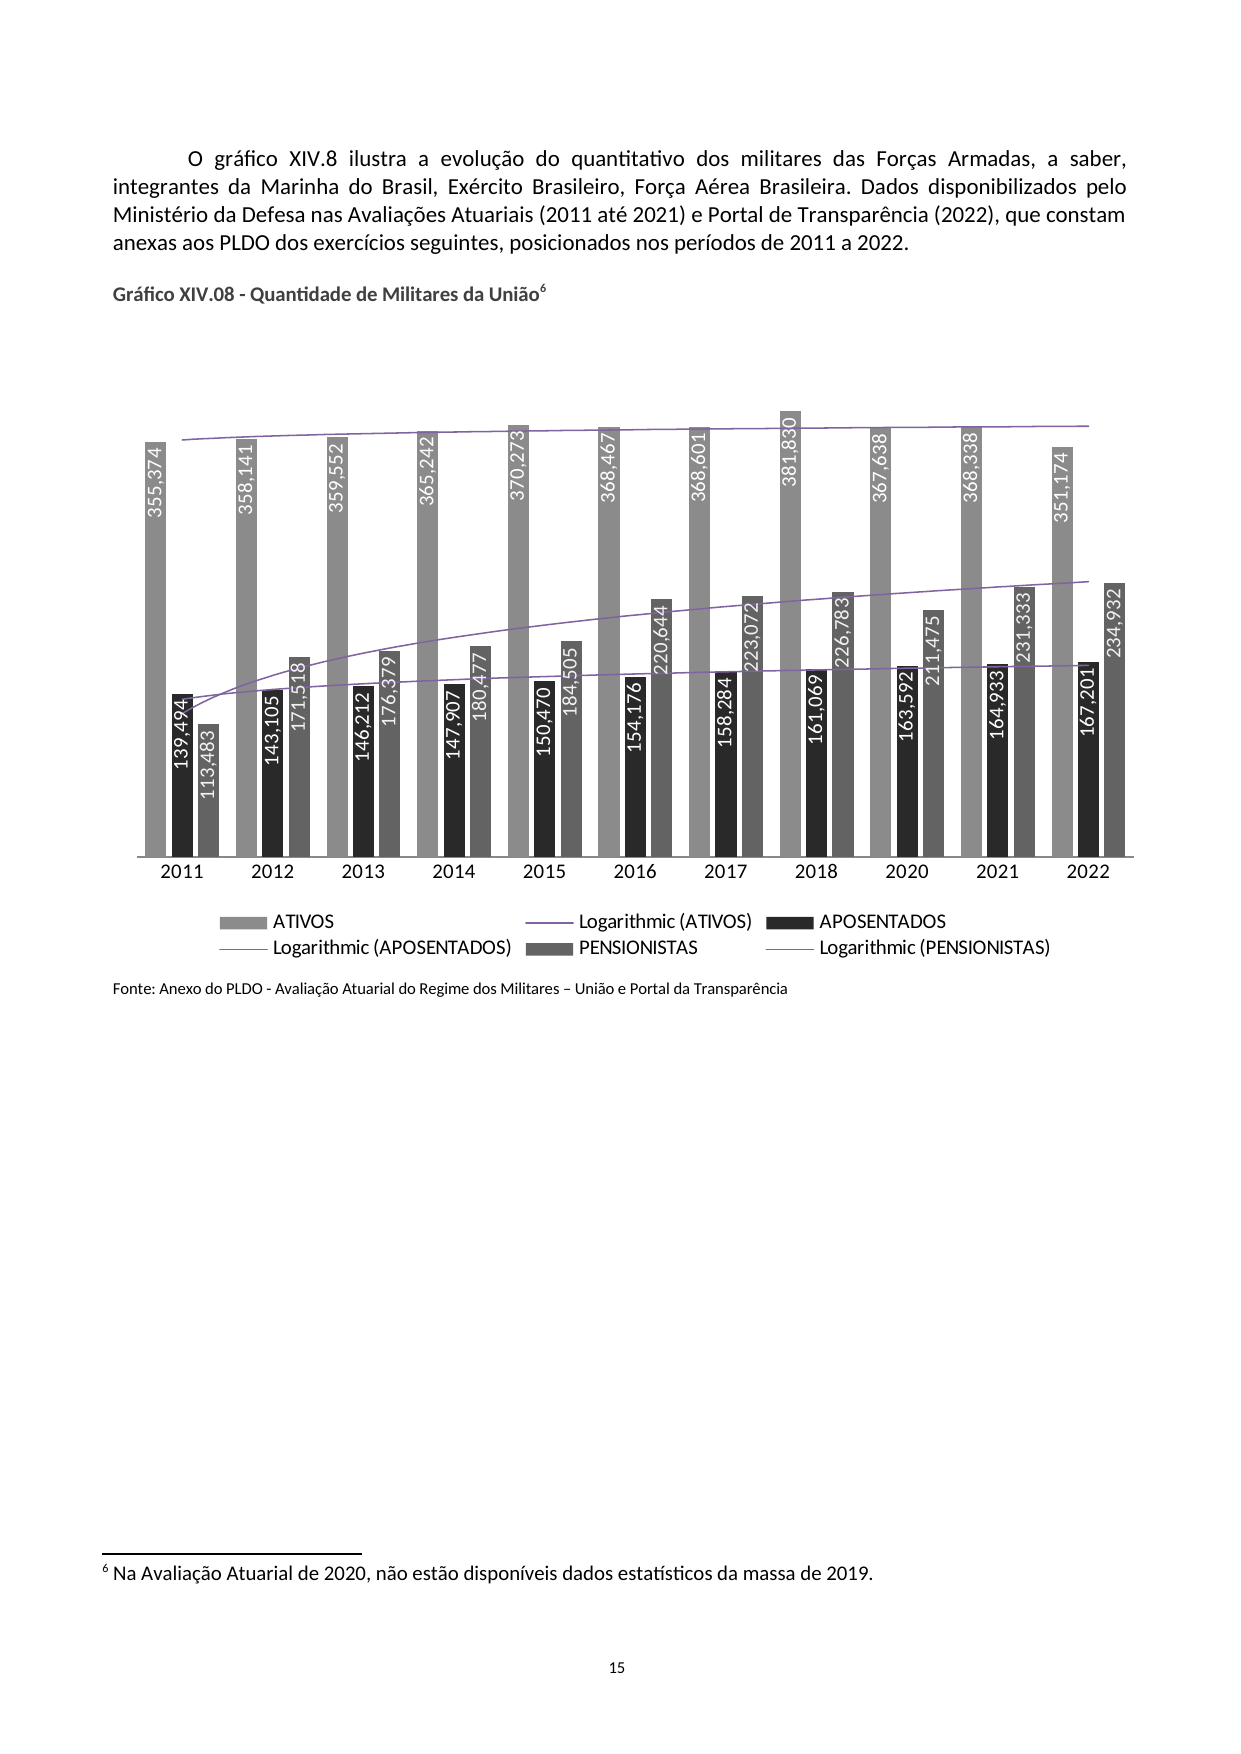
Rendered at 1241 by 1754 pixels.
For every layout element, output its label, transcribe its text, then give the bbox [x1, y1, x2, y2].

text Fonte: Anexo do PLDO - Avaliação Atuarial do Regime dos Militares – União e Portal da Transparência [113, 978, 1140, 998]
text Gráfico XIV.08 - Quantidade de Militares da União [113, 281, 1140, 306]
text O gráfico XIV.8 ilustra a evolução do quantitativo dos militares das Forças Armadas, a saber, integrantes da Marinha do Brasil, Exército Brasileiro, Força Aérea Brasileira. Dados disponibilizados pelo Ministério da Defesa nas Avaliações Atuariais (2011 até 2021) e Portal de Transparência (2022), que constam anexas aos PLDO dos exercícios seguintes, posicionados nos períodos de 2011 a 2022. [113, 144, 1128, 256]
